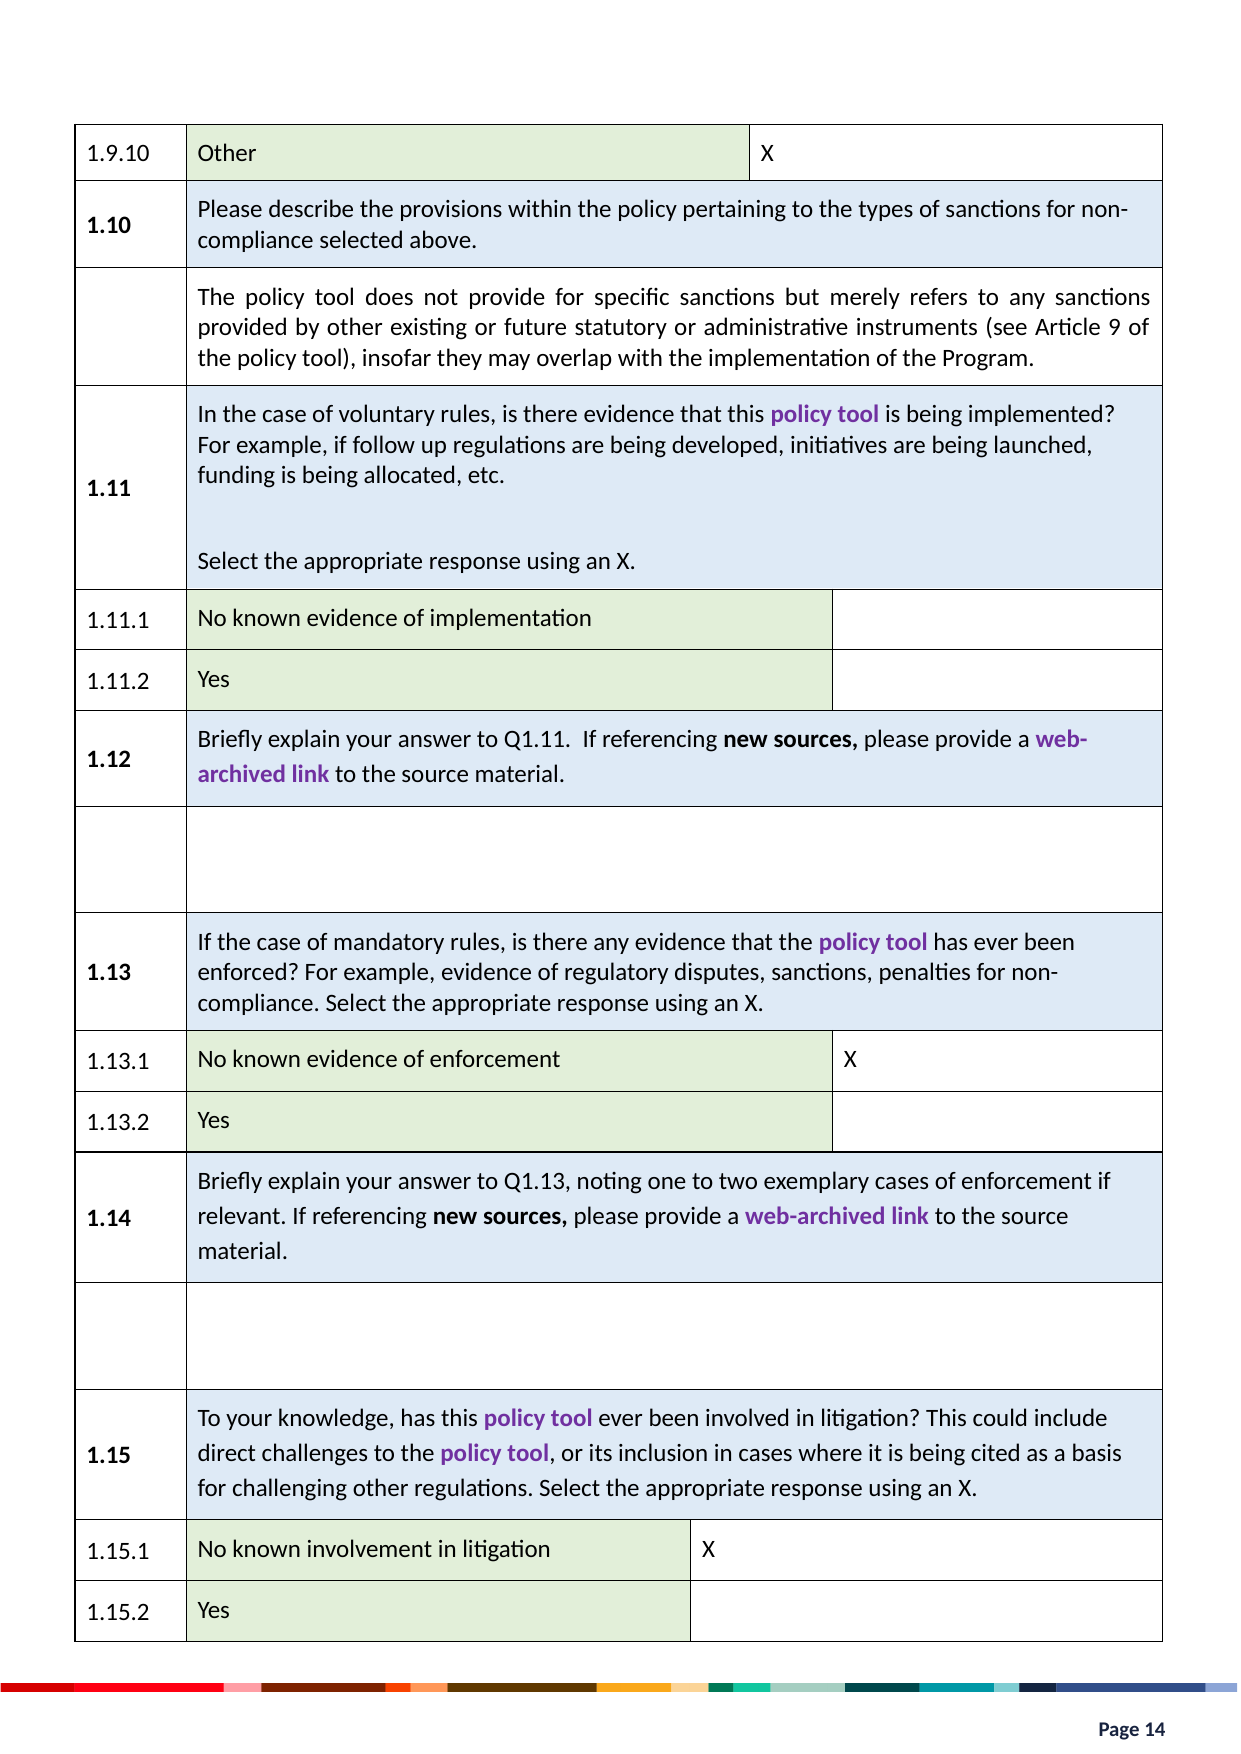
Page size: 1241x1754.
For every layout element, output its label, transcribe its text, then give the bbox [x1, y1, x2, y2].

picture [0, 1683, 1236, 1692]
table_cell 1.15.2 [76, 1581, 186, 1641]
table_cell 1.13 [76, 913, 186, 1030]
table_cell 1.10 [76, 181, 186, 267]
table_cell [833, 590, 1162, 649]
table_cell Yes [187, 1581, 690, 1641]
table_cell 1.11.2 [76, 650, 186, 710]
table_cell 1.13.1 [76, 1031, 186, 1091]
table_cell 1.13.2 [76, 1092, 186, 1151]
table_cell [76, 268, 186, 385]
table_cell No known evidence of implementation [187, 590, 832, 649]
table_cell Yes [187, 1092, 832, 1151]
table_cell [187, 1283, 1162, 1388]
table_cell The policy tool does not provide for specific sanctions but merely refers to any sanctions provided by other existing or future statutory or administrative instruments (see Article 9 of the policy tool), insofar they may overlap with the implementation of the Program. [187, 268, 1162, 385]
table_cell Please describe the provisions within the policy pertaining to the types of sanctions for non-compliance selected above. [187, 181, 1162, 267]
table_cell Other [187, 125, 749, 180]
table_cell Briefly explain your answer to Q1.11. If referencing new sources, please provide a web-archived link to the source material. [187, 711, 1162, 806]
table_cell [833, 1092, 1162, 1151]
table_cell No known involvement in litigation [187, 1520, 690, 1580]
table_cell 1.15.1 [76, 1520, 186, 1580]
table_cell [76, 1283, 186, 1388]
table_cell To your knowledge, has this policy tool ever been involved in litigation? This could include direct challenges to the policy tool, or its inclusion in cases where it is being cited as a basis for challenging other regulations. Select the appropriate response using an X. [187, 1390, 1162, 1519]
table_cell X [691, 1520, 1162, 1580]
table_cell 1.9.10 [76, 125, 186, 180]
table_cell X [833, 1031, 1162, 1091]
table_cell [76, 807, 186, 912]
table_cell 1.12 [76, 711, 186, 806]
table_cell [691, 1581, 1162, 1641]
table_cell 1.11 [76, 386, 186, 588]
table_cell Briefly explain your answer to Q1.13, noting one to two exemplary cases of enforcement if relevant. If referencing new sources, please provide a web-archived link to the source material. [187, 1153, 1162, 1282]
table_cell [833, 650, 1162, 710]
table_cell In the case of voluntary rules, is there evidence that this policy tool is being implemented? For example, if follow up regulations are being developed, initiatives are being launched, funding is being allocated, etc. Select the appropriate response using an X. [187, 386, 1162, 588]
table_cell No known evidence of enforcement [187, 1031, 832, 1091]
table_cell 1.14 [76, 1153, 186, 1282]
table_cell 1.11.1 [76, 590, 186, 649]
table_cell Yes [187, 650, 832, 710]
table_cell 1.15 [76, 1390, 186, 1519]
table_cell [187, 807, 1162, 912]
table_cell If the case of mandatory rules, is there any evidence that the policy tool has ever been enforced? For example, evidence of regulatory disputes, sanctions, penalties for non-compliance. Select the appropriate response using an X. [187, 913, 1162, 1030]
table_cell X [750, 125, 1162, 180]
